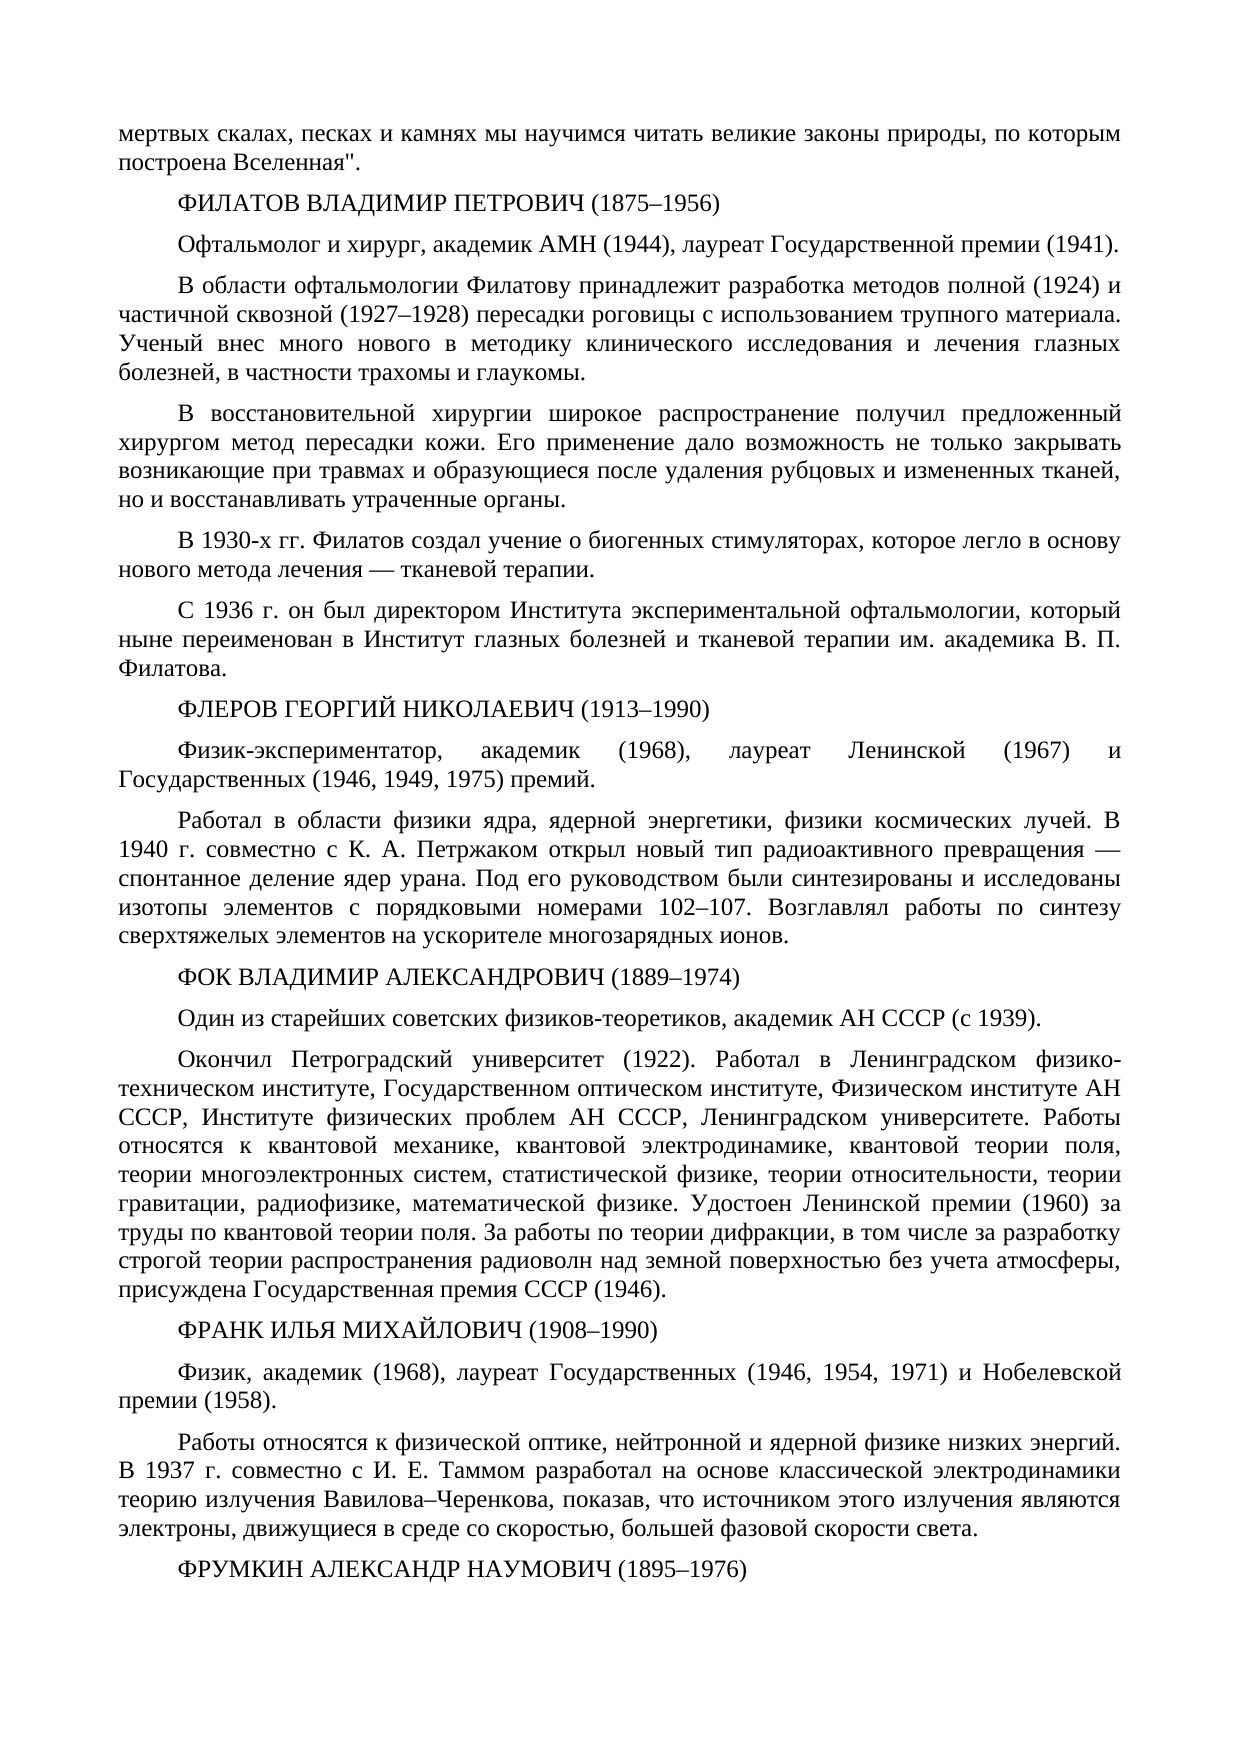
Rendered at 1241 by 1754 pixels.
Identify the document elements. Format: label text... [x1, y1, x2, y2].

text Работал в области физики ядра, ядерной энергетики, физики космических лучей. В 1940 г. совместно с К. А. Петржаком открыл новый тип радиоактивного превращения — спонтанное деление ядер урана. Под его руководством были синтезированы и исследованы изотопы элементов с порядковыми номерами 102–107. Возглавлял работы по синтезу сверхтяжелых элементов на ускорителе многозарядных ионов. [118, 806, 1122, 949]
text ФИЛАТОВ ВЛАДИМИР ПЕТРОВИЧ (1875–1956) [118, 188, 1122, 217]
text Физик, академик (1968), лауреат Государственных (1946, 1954, 1971) и Нобелевской премии (1958). [118, 1357, 1122, 1414]
text ФРАНК ИЛЬЯ МИХАЙЛОВИЧ (1908–1990) [118, 1316, 1122, 1344]
text В области офтальмологии Филатову принадлежит разработка методов полной (1924) и частичной сквозной (1927–1928) пересадки роговицы с использованием трупного материала. Ученый внес много нового в методику клинического исследования и лечения глазных болезней, в частности трахомы и глаукомы. [118, 271, 1122, 386]
text В восстановительной хирургии широкое распространение получил предложенный хирургом метод пересадки кожи. Его применение дало возможность не только закрывать возникающие при травмах и образующиеся после удаления рубцовых и измененных тканей, но и восстанавливать утраченные органы. [118, 398, 1122, 513]
text ФОК ВЛАДИМИР АЛЕКСАНДРОВИЧ (1889–1974) [118, 962, 1122, 991]
text Физик-экспериментатор, академик (1968), лауреат Ленинской (1967) и Государственных (1946, 1949, 1975) премий. [118, 736, 1122, 793]
text Офтальмолог и хирург, академик АМН (1944), лауреат Государственной премии (1941). [118, 229, 1122, 258]
text ФРУМКИН АЛЕКСАНДР НАУМОВИЧ (1895–1976) [118, 1554, 1122, 1583]
text С 1936 г. он был директором Института экспериментальной офтальмологии, который ныне переименован в Институт глазных болезней и тканевой терапии им. академика В. П. Филатова. [118, 596, 1122, 682]
text Окончил Петроградский университет (1922). Работал в Ленинградском физико-техническом институте, Государственном оптическом институте, Физическом институте АН СССР, Институте физических проблем АН СССР, Ленинградском университете. Работы относятся к квантовой механике, квантовой электродинамике, квантовой теории поля, теории многоэлектронных систем, статистической физике, теории относительности, теории гравитации, радиофизике, математической физике. Удостоен Ленинской премии (1960) за труды по квантовой теории поля. За работы по теории дифракции, в том числе за разработку строгой теории распространения радиоволн над земной поверхностью без учета атмосферы, присуждена Государственная премия СССР (1946). [118, 1044, 1122, 1303]
text ФЛЕРОВ ГЕОРГИЙ НИКОЛАЕВИЧ (1913–1990) [118, 694, 1122, 723]
text Работы относятся к физической оптике, нейтронной и ядерной физике низких энергий. В 1937 г. совместно с И. Е. Таммом разработал на основе классической электродинамики теорию излучения Вавилова–Черенкова, показав, что источником этого излучения являются электроны, движущиеся в среде со скоростью, большей фазовой скорости света. [118, 1427, 1122, 1542]
text В 1930-х гг. Филатов создал учение о биогенных стимуляторах, которое легло в основу нового метода лечения — тканевой терапии. [118, 526, 1122, 583]
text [118, 118, 1122, 176]
text Один из старейших советских физиков-теоретиков, академик АН СССР (с 1939). [118, 1003, 1122, 1032]
